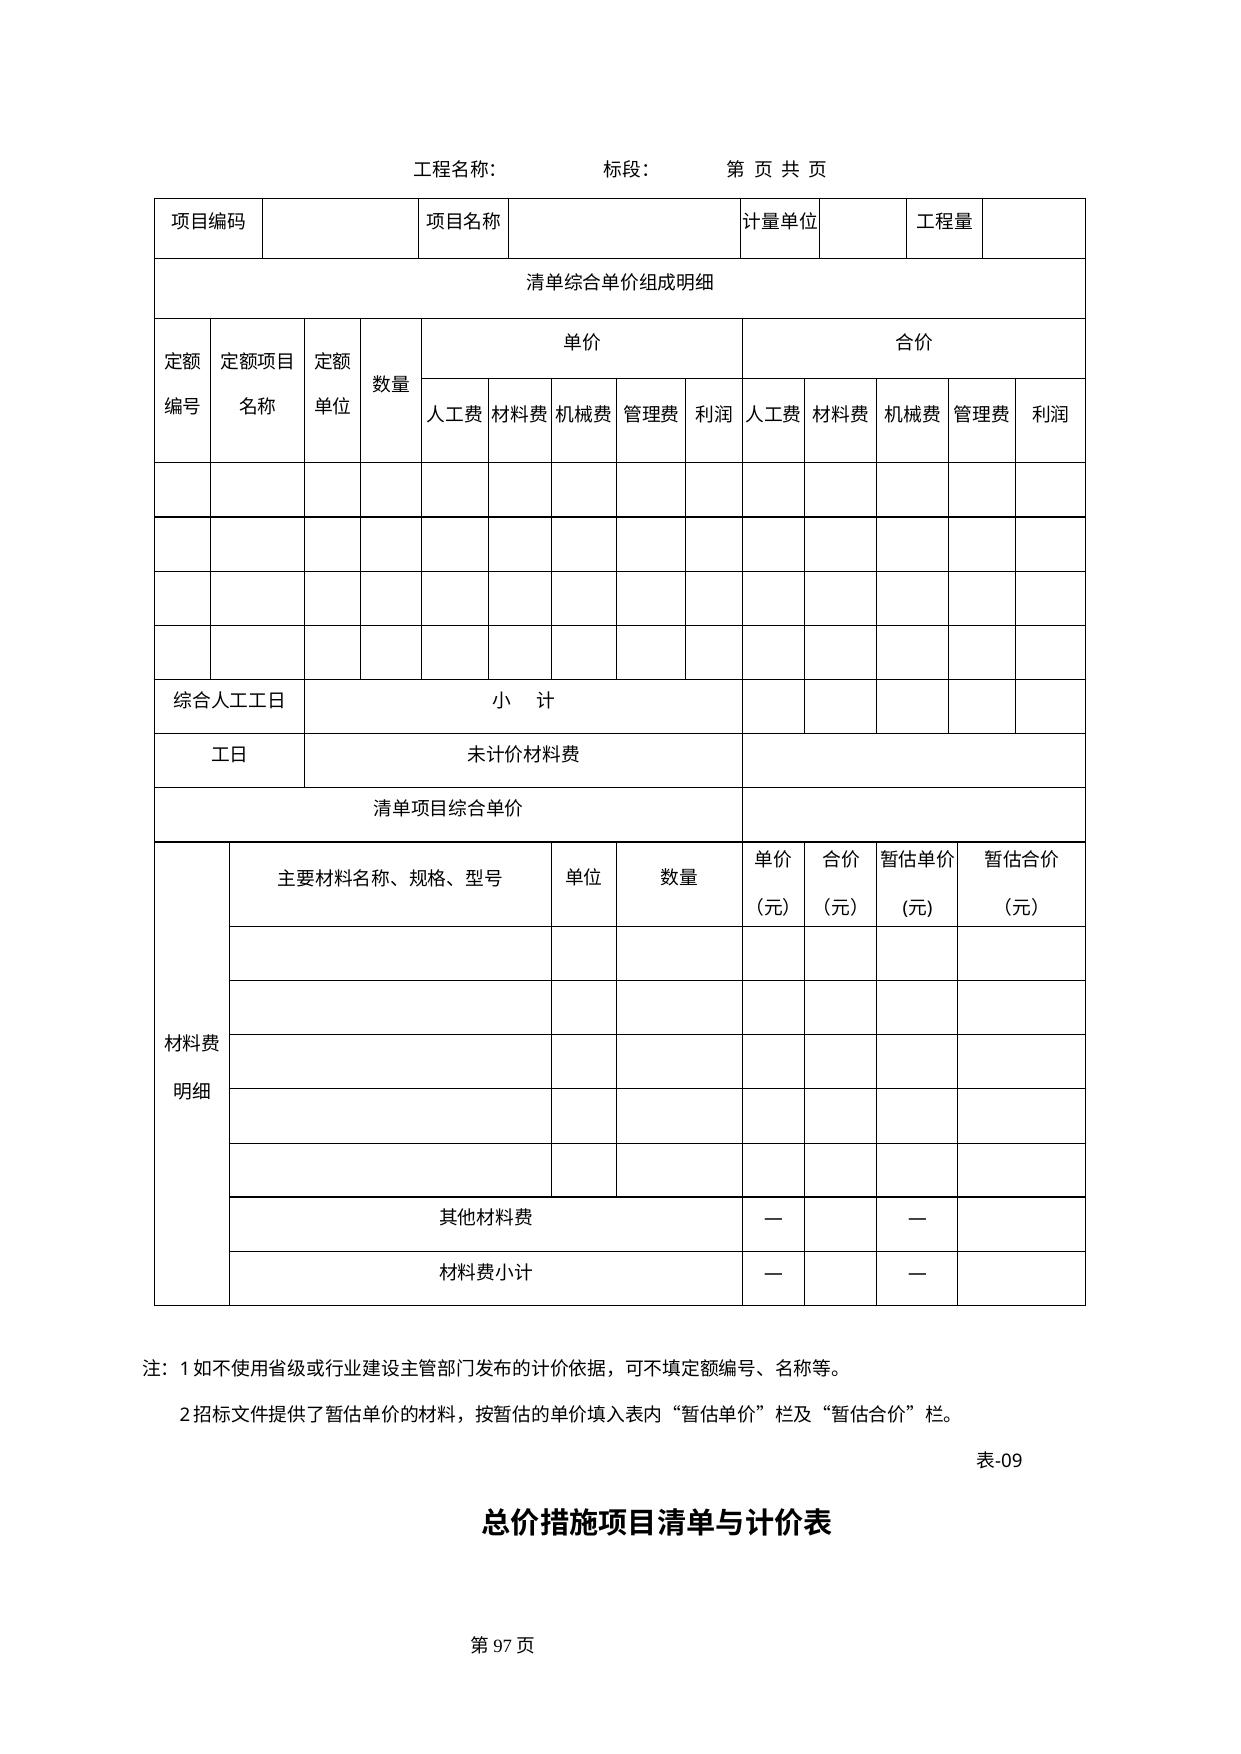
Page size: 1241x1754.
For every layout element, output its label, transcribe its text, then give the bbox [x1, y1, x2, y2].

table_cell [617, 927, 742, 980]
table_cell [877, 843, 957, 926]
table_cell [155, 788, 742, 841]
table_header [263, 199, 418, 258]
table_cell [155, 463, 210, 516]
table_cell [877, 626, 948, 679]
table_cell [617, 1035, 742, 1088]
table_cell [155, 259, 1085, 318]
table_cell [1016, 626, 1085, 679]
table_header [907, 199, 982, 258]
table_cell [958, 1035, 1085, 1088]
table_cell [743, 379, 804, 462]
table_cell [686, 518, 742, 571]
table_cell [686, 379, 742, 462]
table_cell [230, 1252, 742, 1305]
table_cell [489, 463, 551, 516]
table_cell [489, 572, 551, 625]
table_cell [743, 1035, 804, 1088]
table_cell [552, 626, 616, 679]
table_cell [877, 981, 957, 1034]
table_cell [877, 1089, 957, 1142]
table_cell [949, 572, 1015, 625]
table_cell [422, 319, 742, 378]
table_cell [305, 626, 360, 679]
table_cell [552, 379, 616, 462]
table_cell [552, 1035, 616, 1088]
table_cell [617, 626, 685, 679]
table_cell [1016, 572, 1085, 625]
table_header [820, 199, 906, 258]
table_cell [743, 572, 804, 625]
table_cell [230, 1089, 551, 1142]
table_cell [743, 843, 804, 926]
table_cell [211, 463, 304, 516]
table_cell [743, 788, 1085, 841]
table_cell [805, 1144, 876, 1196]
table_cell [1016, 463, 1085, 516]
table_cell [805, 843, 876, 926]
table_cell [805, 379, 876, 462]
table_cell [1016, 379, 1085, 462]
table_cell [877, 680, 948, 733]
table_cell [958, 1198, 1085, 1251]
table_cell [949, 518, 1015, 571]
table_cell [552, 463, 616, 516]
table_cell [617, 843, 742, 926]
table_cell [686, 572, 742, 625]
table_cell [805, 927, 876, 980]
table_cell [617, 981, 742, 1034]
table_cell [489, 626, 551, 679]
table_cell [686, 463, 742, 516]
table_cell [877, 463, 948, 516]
text 注：1如不使用省级或行业建设主管部门发布的计价依据，可不填定额编号、名称等。 [142, 1351, 1098, 1383]
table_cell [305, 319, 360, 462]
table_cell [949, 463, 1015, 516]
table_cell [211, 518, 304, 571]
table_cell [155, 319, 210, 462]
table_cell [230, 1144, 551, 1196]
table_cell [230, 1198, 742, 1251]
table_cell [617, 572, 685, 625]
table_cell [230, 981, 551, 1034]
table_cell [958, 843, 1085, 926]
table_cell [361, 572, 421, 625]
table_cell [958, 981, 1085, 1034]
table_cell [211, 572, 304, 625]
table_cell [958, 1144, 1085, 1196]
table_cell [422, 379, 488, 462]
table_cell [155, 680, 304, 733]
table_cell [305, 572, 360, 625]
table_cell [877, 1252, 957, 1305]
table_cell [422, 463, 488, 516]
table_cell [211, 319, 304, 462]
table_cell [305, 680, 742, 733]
text 表-09 [142, 1443, 1098, 1475]
text 2招标文件提供了暂估单价的材料，按暂估的单价填入表内“暂估单价”栏及“暂估合价”栏。 [142, 1397, 1098, 1429]
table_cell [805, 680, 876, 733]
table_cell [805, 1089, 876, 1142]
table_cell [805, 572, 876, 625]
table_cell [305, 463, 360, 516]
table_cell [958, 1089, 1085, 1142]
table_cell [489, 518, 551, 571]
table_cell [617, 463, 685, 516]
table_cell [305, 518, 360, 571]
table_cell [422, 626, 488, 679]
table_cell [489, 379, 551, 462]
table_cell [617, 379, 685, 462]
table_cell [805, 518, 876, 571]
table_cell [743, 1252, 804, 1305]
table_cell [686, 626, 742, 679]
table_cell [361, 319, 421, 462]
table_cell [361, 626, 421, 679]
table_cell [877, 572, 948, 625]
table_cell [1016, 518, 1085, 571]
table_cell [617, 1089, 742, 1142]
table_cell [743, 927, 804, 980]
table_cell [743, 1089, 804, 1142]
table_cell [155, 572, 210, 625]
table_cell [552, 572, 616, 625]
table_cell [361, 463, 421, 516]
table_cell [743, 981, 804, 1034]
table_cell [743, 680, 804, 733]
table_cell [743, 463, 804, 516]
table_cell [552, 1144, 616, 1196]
subtitle 总价措施项目清单与计价表 [142, 1489, 1098, 1554]
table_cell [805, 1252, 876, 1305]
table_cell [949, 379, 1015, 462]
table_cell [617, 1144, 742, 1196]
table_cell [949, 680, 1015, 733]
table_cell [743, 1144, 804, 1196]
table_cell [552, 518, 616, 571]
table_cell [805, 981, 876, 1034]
text 工程名称： 标段： 第 页 共 页 [142, 152, 1098, 184]
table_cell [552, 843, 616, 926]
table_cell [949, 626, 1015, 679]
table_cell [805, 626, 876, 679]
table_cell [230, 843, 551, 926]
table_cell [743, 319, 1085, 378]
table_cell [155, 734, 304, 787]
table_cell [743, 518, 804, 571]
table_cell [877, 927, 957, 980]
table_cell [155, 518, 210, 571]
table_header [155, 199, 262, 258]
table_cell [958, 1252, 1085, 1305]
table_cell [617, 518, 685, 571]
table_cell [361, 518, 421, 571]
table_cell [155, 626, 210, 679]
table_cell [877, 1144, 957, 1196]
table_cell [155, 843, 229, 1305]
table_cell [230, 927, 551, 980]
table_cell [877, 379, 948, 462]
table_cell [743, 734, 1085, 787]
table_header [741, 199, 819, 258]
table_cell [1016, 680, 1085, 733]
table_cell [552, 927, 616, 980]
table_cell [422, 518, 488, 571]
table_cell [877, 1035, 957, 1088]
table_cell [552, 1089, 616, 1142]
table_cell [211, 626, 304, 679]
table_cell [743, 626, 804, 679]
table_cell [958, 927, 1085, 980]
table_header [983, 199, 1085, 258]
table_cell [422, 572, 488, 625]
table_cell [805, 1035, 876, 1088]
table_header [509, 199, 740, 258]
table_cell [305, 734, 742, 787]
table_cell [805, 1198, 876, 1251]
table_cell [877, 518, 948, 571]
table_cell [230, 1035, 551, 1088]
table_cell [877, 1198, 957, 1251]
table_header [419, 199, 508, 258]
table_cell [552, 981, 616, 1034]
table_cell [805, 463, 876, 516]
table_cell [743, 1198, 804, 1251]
